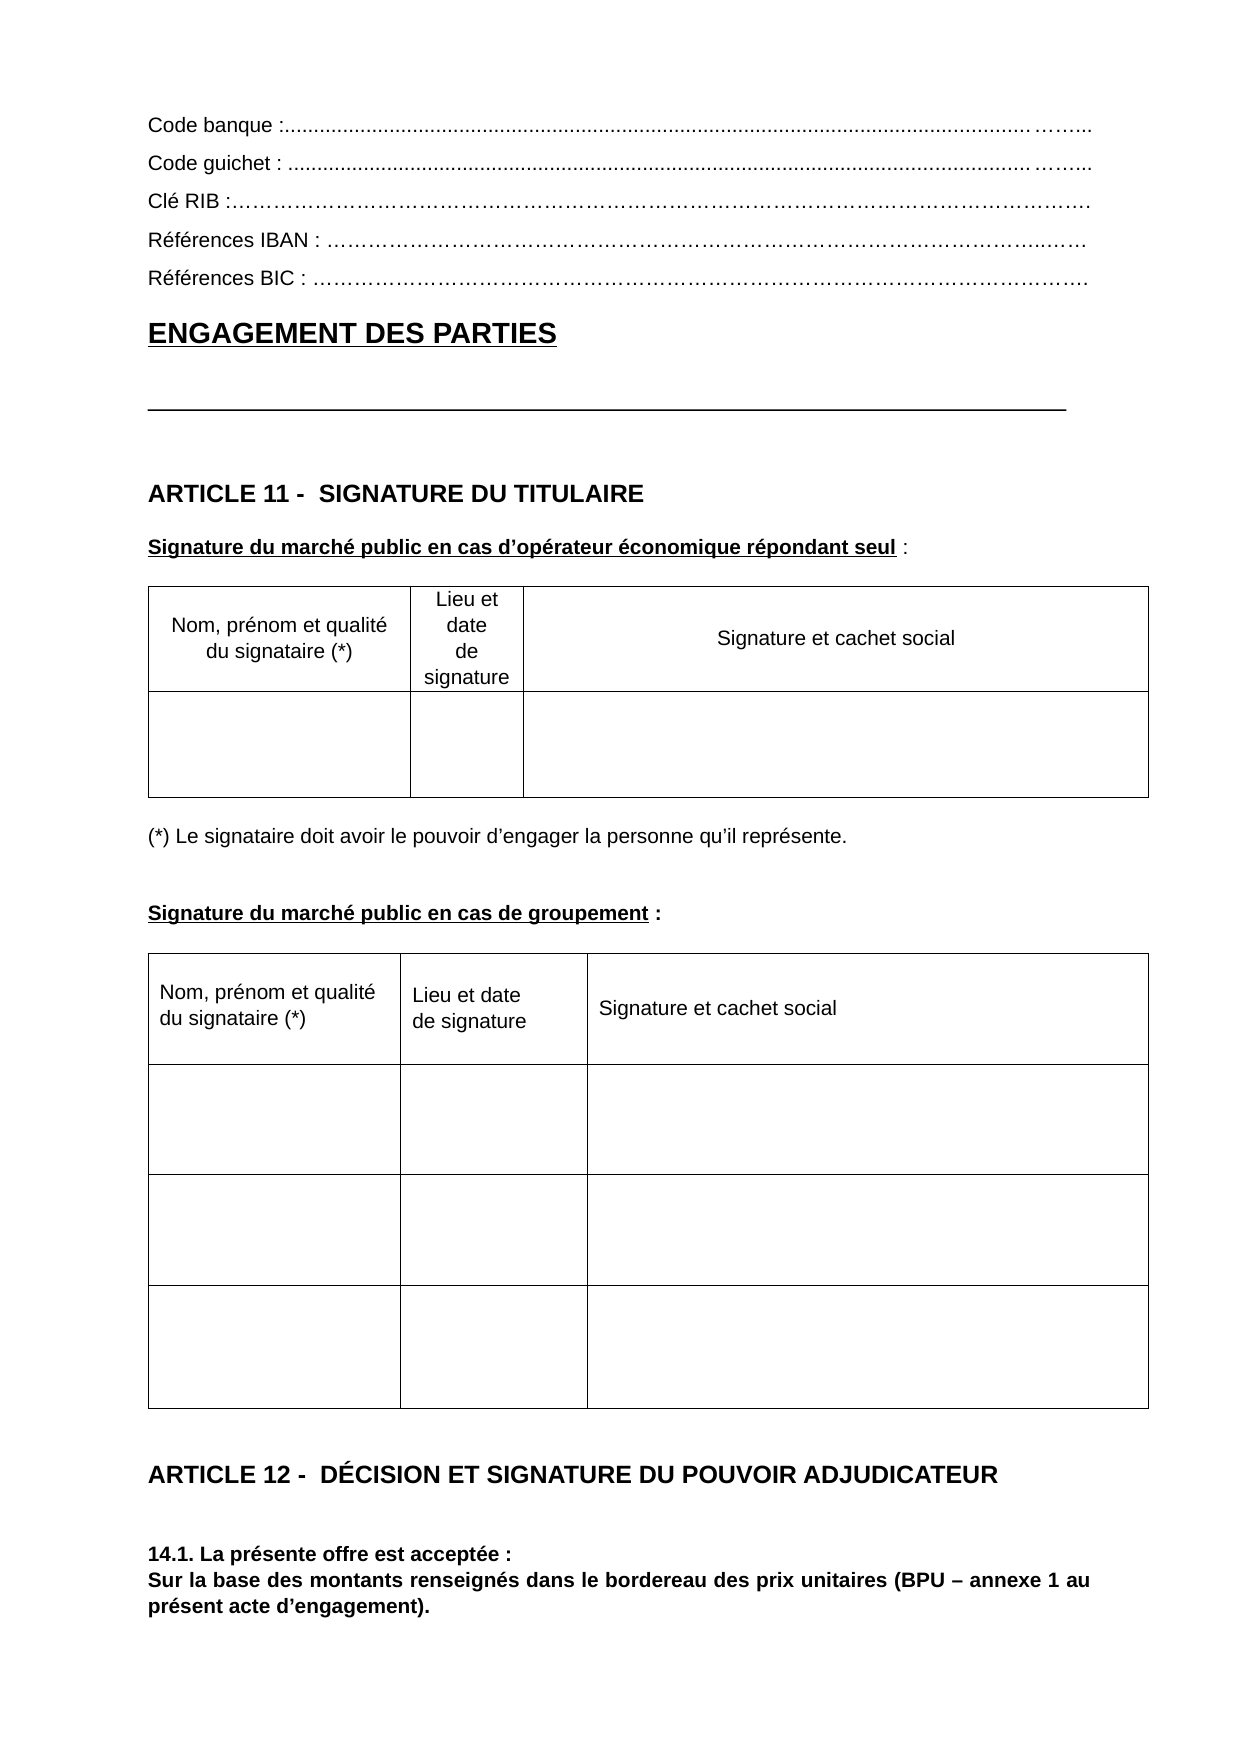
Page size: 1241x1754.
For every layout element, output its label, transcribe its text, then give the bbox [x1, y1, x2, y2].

table_header Lieu et date de signature [401, 954, 587, 1063]
table_cell [411, 692, 523, 797]
text Code guichet : ……... [148, 151, 1093, 175]
text Références IBAN : …………………………………………………………………………………………..…… [148, 227, 1093, 251]
text Code banque : ……... [148, 112, 1093, 136]
table_cell [149, 1065, 400, 1174]
table_header Signature et cachet social [524, 587, 1148, 691]
table_header Lieu et date de signature [411, 587, 523, 691]
text Clé RIB :……………………………………………………………………………………………………………. [148, 189, 1093, 213]
table_cell [149, 1175, 400, 1285]
table_cell [149, 692, 410, 797]
subtitle SIGNATURE DU TITULAIRE [148, 478, 1093, 507]
table_header Nom, prénom et qualité du signataire (*) [149, 587, 410, 691]
table_cell [401, 1175, 587, 1285]
table_cell [588, 1175, 1148, 1285]
table_cell [149, 1286, 400, 1408]
text Sur la base des montants renseignés dans le bordereau des prix unitaires (BPU – annexe 1 au présent acte d’engagement). [148, 1568, 1093, 1617]
table_cell [401, 1286, 587, 1408]
text Signature du marché public en cas de groupement : [148, 901, 1093, 925]
table_cell [401, 1065, 587, 1174]
text Références BIC : …………………………………………………………………………………………………. [148, 266, 1093, 290]
subtitle DÉCISION ET SIGNATURE DU POUVOIR ADJUDICATEUR [148, 1460, 1093, 1489]
text 14.1. La présente offre est acceptée : [148, 1542, 1093, 1566]
text Signature du marché public en cas d’opérateur économique répondant seul : [148, 534, 1093, 558]
table_header Signature et cachet social [588, 954, 1148, 1063]
table_header Nom, prénom et qualité du signataire (*) [149, 954, 400, 1063]
subtitle ENGAGEMENT DES PARTIES [148, 317, 1093, 350]
text (*) Le signataire doit avoir le pouvoir d’engager la personne qu’il représente. [148, 824, 1093, 848]
table_cell [588, 1065, 1148, 1174]
table_cell [524, 692, 1148, 797]
table_cell [588, 1286, 1148, 1408]
